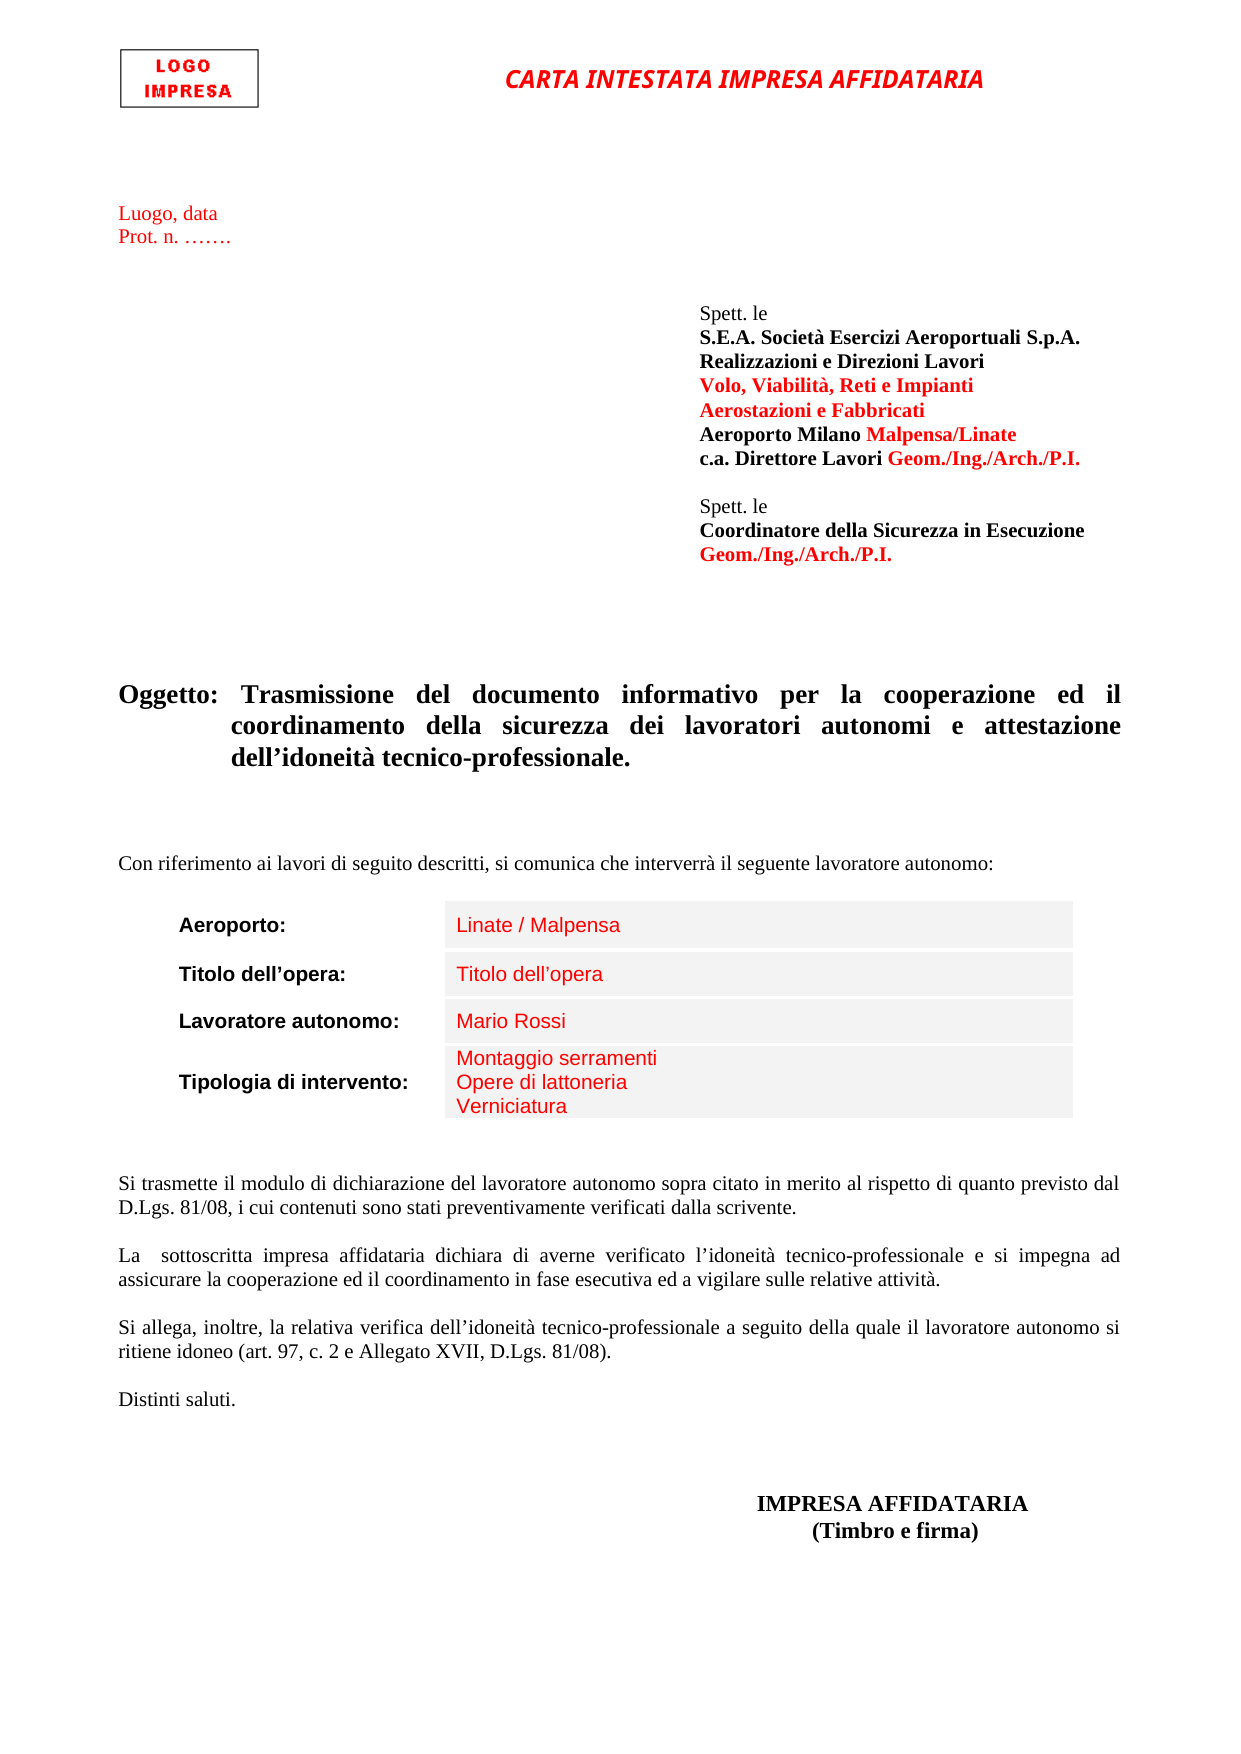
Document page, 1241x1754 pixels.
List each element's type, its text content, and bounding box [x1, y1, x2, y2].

text c.a. Direttore Lavori Geom./Ing./Arch./P.I. [699, 446, 1122, 470]
text (Timbro e firma) [812, 1517, 1122, 1543]
text La sottoscritta impresa affidataria dichiara di averne verificato l’idoneità tecnico-professionale e si impegna ad assicurare la cooperazione ed il coordinamento in fase esecutiva ed a vigilare sulle relative attività. [118, 1243, 1122, 1291]
text Si allega, inoltre, la relativa verifica dell’idoneità tecnico-professionale a seguito della quale il lavoratore autonomo si ritiene idoneo (art. 97, c. 2 e Allegato XVII, D.Lgs. 81/08). [118, 1315, 1122, 1363]
table_cell Mario Rossi [445, 999, 1073, 1043]
table_header Aeroporto: [167, 901, 445, 948]
table_cell Titolo dell’opera [445, 952, 1073, 996]
table_cell Titolo dell’opera: [167, 949, 445, 996]
picture [118, 47, 261, 110]
text Con riferimento ai lavori di seguito descritti, si comunica che interverrà il seguente lavoratore autonomo: [118, 851, 1122, 875]
table_header Linate / Malpensa [445, 901, 1073, 948]
text S.E.A. Società Esercizi Aeroportuali S.p.A. [699, 325, 1122, 349]
text Distinti saluti. [118, 1387, 1122, 1411]
table_cell Lavoratore autonomo: [167, 996, 445, 1043]
text IMPRESA AFFIDATARIA [699, 1491, 1122, 1517]
text Volo, Viabilità, Reti e Impianti [699, 373, 1122, 397]
text Si trasmette il modulo di dichiarazione del lavoratore autonomo sopra citato in merito al rispetto di quanto previsto dal D.Lgs. 81/08, i cui contenuti sono stati preventivamente verificati dalla scrivente. [118, 1171, 1122, 1219]
table_cell Montaggio serramenti Opere di lattoneria Verniciatura [445, 1046, 1073, 1118]
text Geom./Ing./Arch./P.I. [699, 542, 1122, 566]
text Prot. n. ……. [118, 224, 1122, 248]
text Aerostazioni e Fabbricati [699, 397, 1122, 422]
subtitle Oggetto: Trasmissione del documento informativo per la cooperazione ed il coordinamento della sicurezza dei lavoratori autonomi e attestazione dell’idoneità tecnico-professionale. [118, 678, 1122, 772]
text Realizzazioni e Direzioni Lavori [699, 349, 1122, 373]
text Spett. le [699, 301, 1122, 325]
text Coordinatore della Sicurezza in Esecuzione [699, 518, 1122, 542]
table_cell Tipologia di intervento: [167, 1043, 445, 1118]
text Aeroporto Milano Malpensa/Linate [699, 422, 1122, 446]
text Spett. le [699, 494, 1122, 518]
text Luogo, data [118, 200, 1122, 224]
